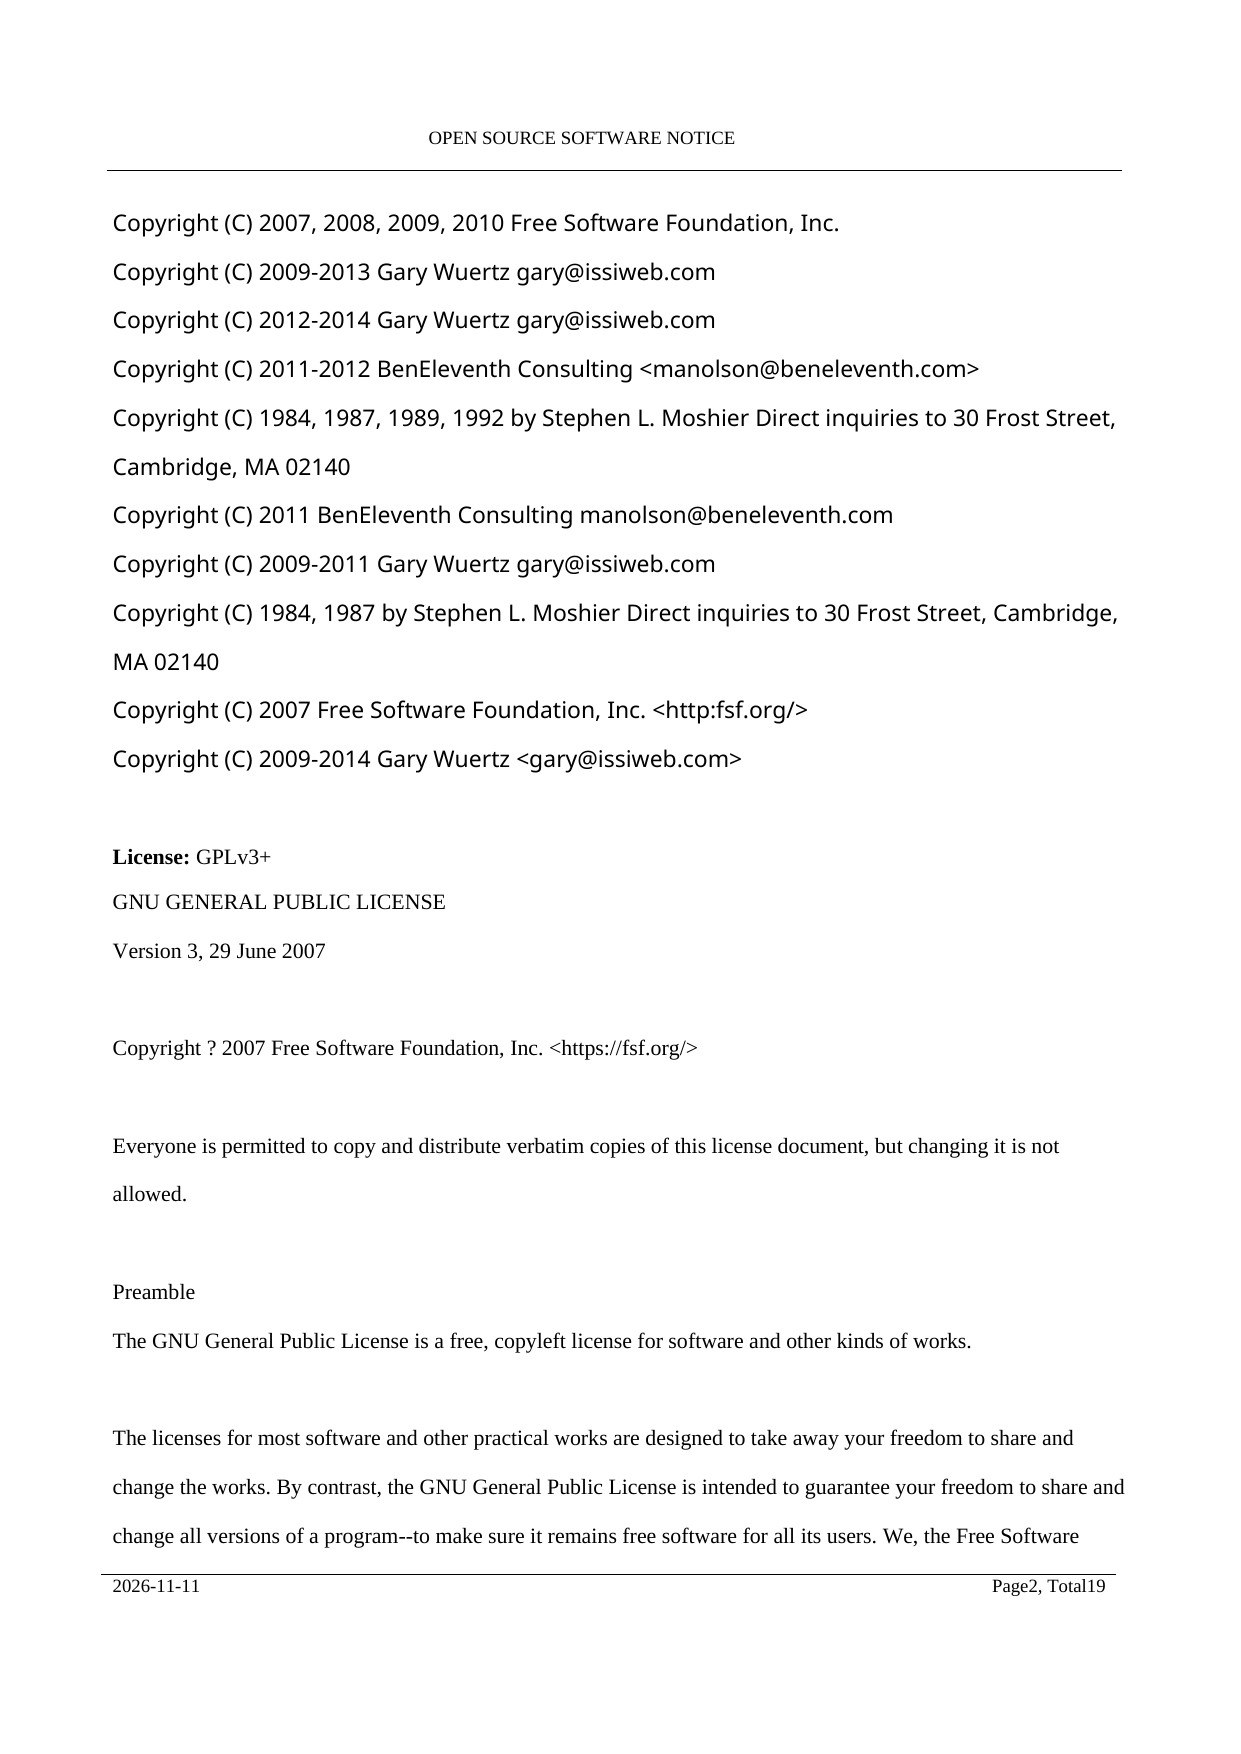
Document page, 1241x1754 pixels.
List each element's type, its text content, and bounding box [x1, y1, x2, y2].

text License: GPLv3+ [112, 840, 1128, 873]
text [112, 206, 1128, 824]
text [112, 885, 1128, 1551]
